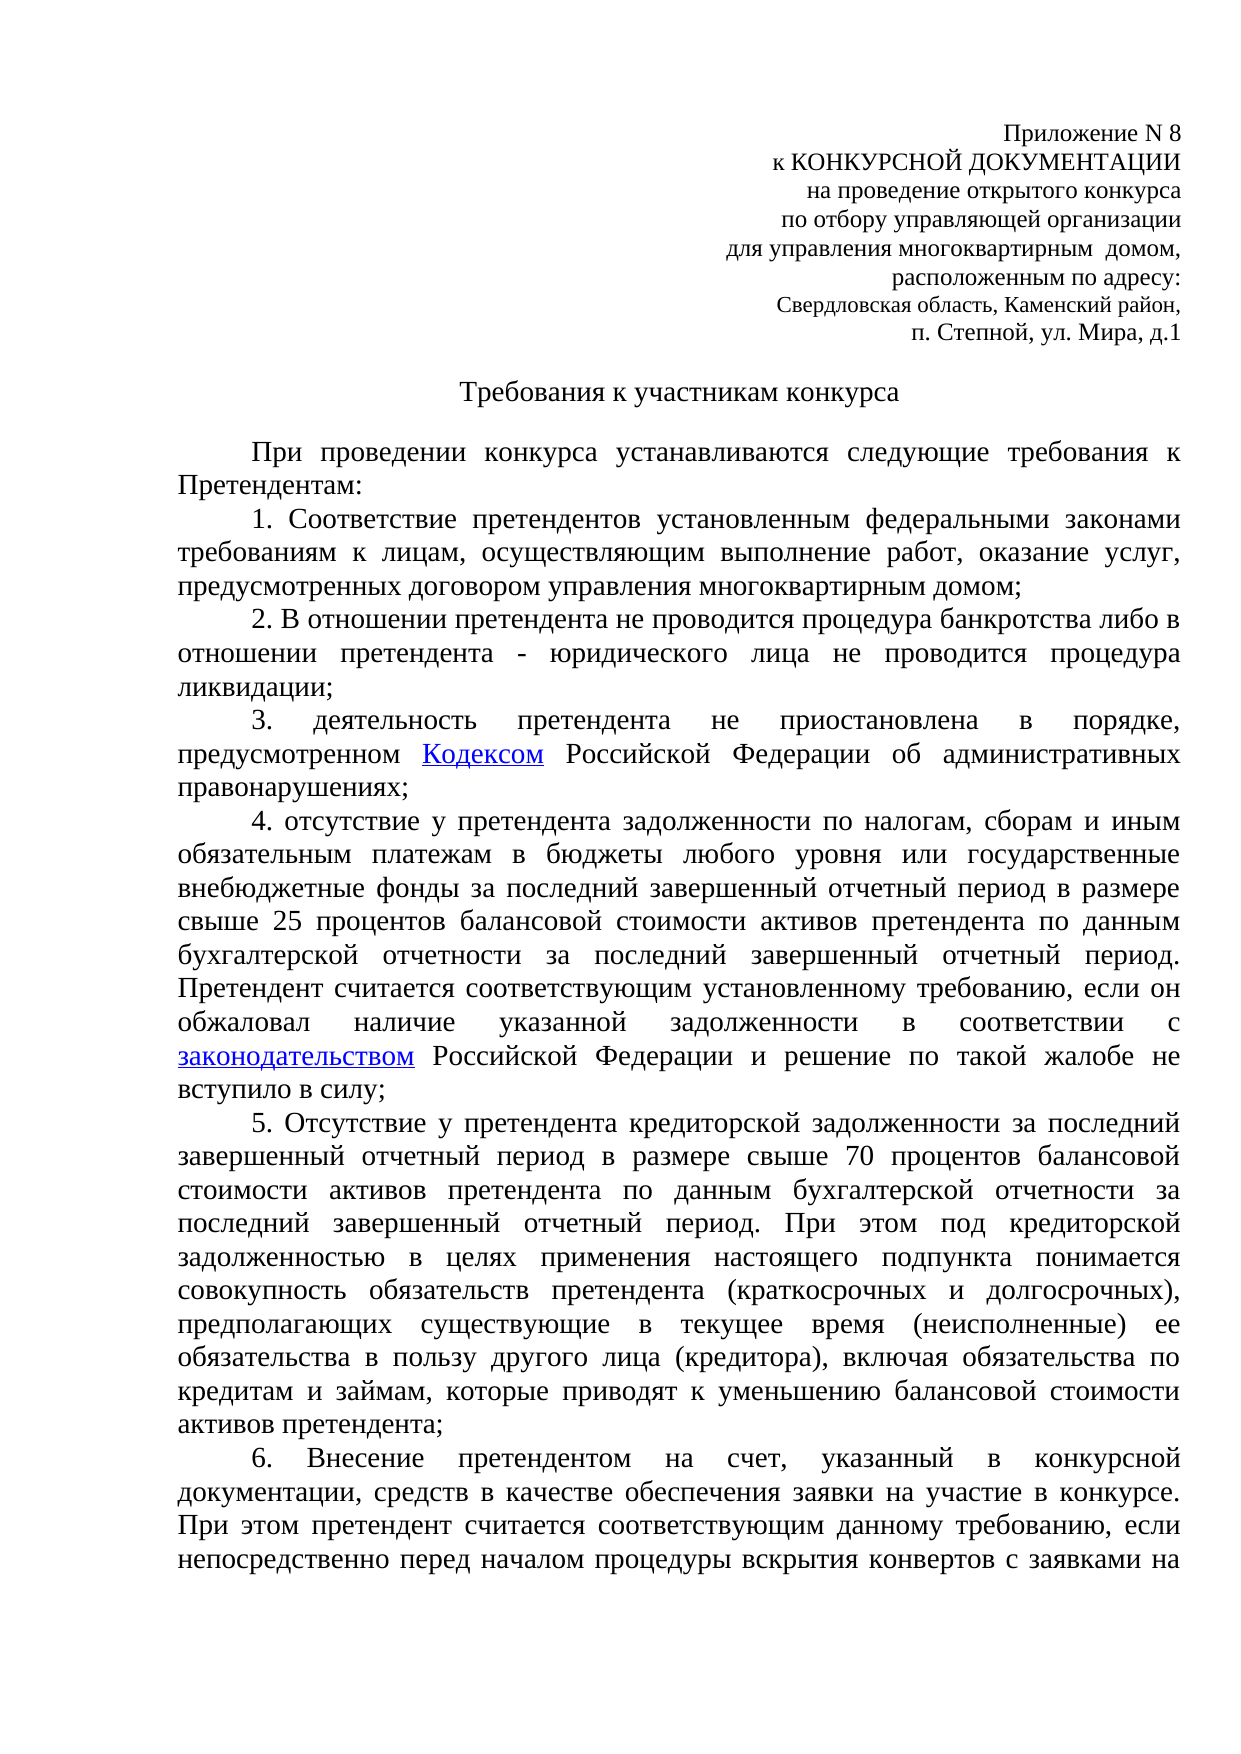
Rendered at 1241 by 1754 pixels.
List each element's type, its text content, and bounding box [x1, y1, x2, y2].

list на проведение открытого конкурса [177, 176, 1181, 204]
text 5. Отсутствие у претендента кредиторской задолженности за последний завершенный отчетный период в размере свыше 70 процентов балансовой стоимости активов претендента по данным бухгалтерской отчетности за последний завершенный отчетный период. При этом под кредиторской задолженностью в целях применения настоящего подпункта понимается совокупность обязательств претендента (краткосрочных и долгосрочных), предполагающих существующие в текущее время (неисполненные) ее обязательства в пользу другого лица (кредитора), включая обязательства по кредитам и займам, которые приводят к уменьшению балансовой стоимости активов претендента; [177, 1105, 1181, 1440]
text 3. деятельность претендента не приостановлена в порядке, предусмотренном Кодексом Российской Федерации об административных правонарушениях; [177, 702, 1181, 803]
text Свердловская область, Каменский район, [177, 291, 1181, 317]
list расположенным по адресу: [177, 262, 1181, 291]
text 1. Соответствие претендентов установленным федеральными законами требованиям к лицам, осуществляющим выполнение работ, оказание услуг, предусмотренных договором управления многоквартирным домом; [177, 501, 1181, 602]
list для управления многоквартирным домом, [177, 233, 1181, 262]
text 4. отсутствие у претендента задолженности по налогам, сборам и иным обязательным платежам в бюджеты любого уровня или государственные внебюджетные фонды за последний завершенный отчетный период в размере свыше 25 процентов балансовой стоимости активов претендента по данным бухгалтерской отчетности за последний завершенный отчетный период. Претендент считается соответствующим установленному требованию, если он обжаловал наличие указанной задолженности в соответствии с законодательством Российской Федерации и решение по такой жалобе не вступило в силу; [177, 803, 1181, 1105]
text к КОНКУРСНОЙ ДОКУМЕНТАЦИИ [177, 147, 1181, 176]
list по отбору управляющей организации [177, 204, 1181, 233]
text Приложение N 8 [177, 118, 1181, 147]
text Требования к участникам конкурса [177, 374, 1181, 408]
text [177, 1440, 1181, 1574]
text При проведении конкурса устанавливаются следующие требования к Претендентам: [177, 434, 1181, 501]
text 2. В отношении претендента не проводится процедура банкротства либо в отношении претендента - юридического лица не проводится процедура ликвидации; [177, 602, 1181, 702]
text п. Степной, ул. Мира, д.1 [177, 317, 1181, 346]
